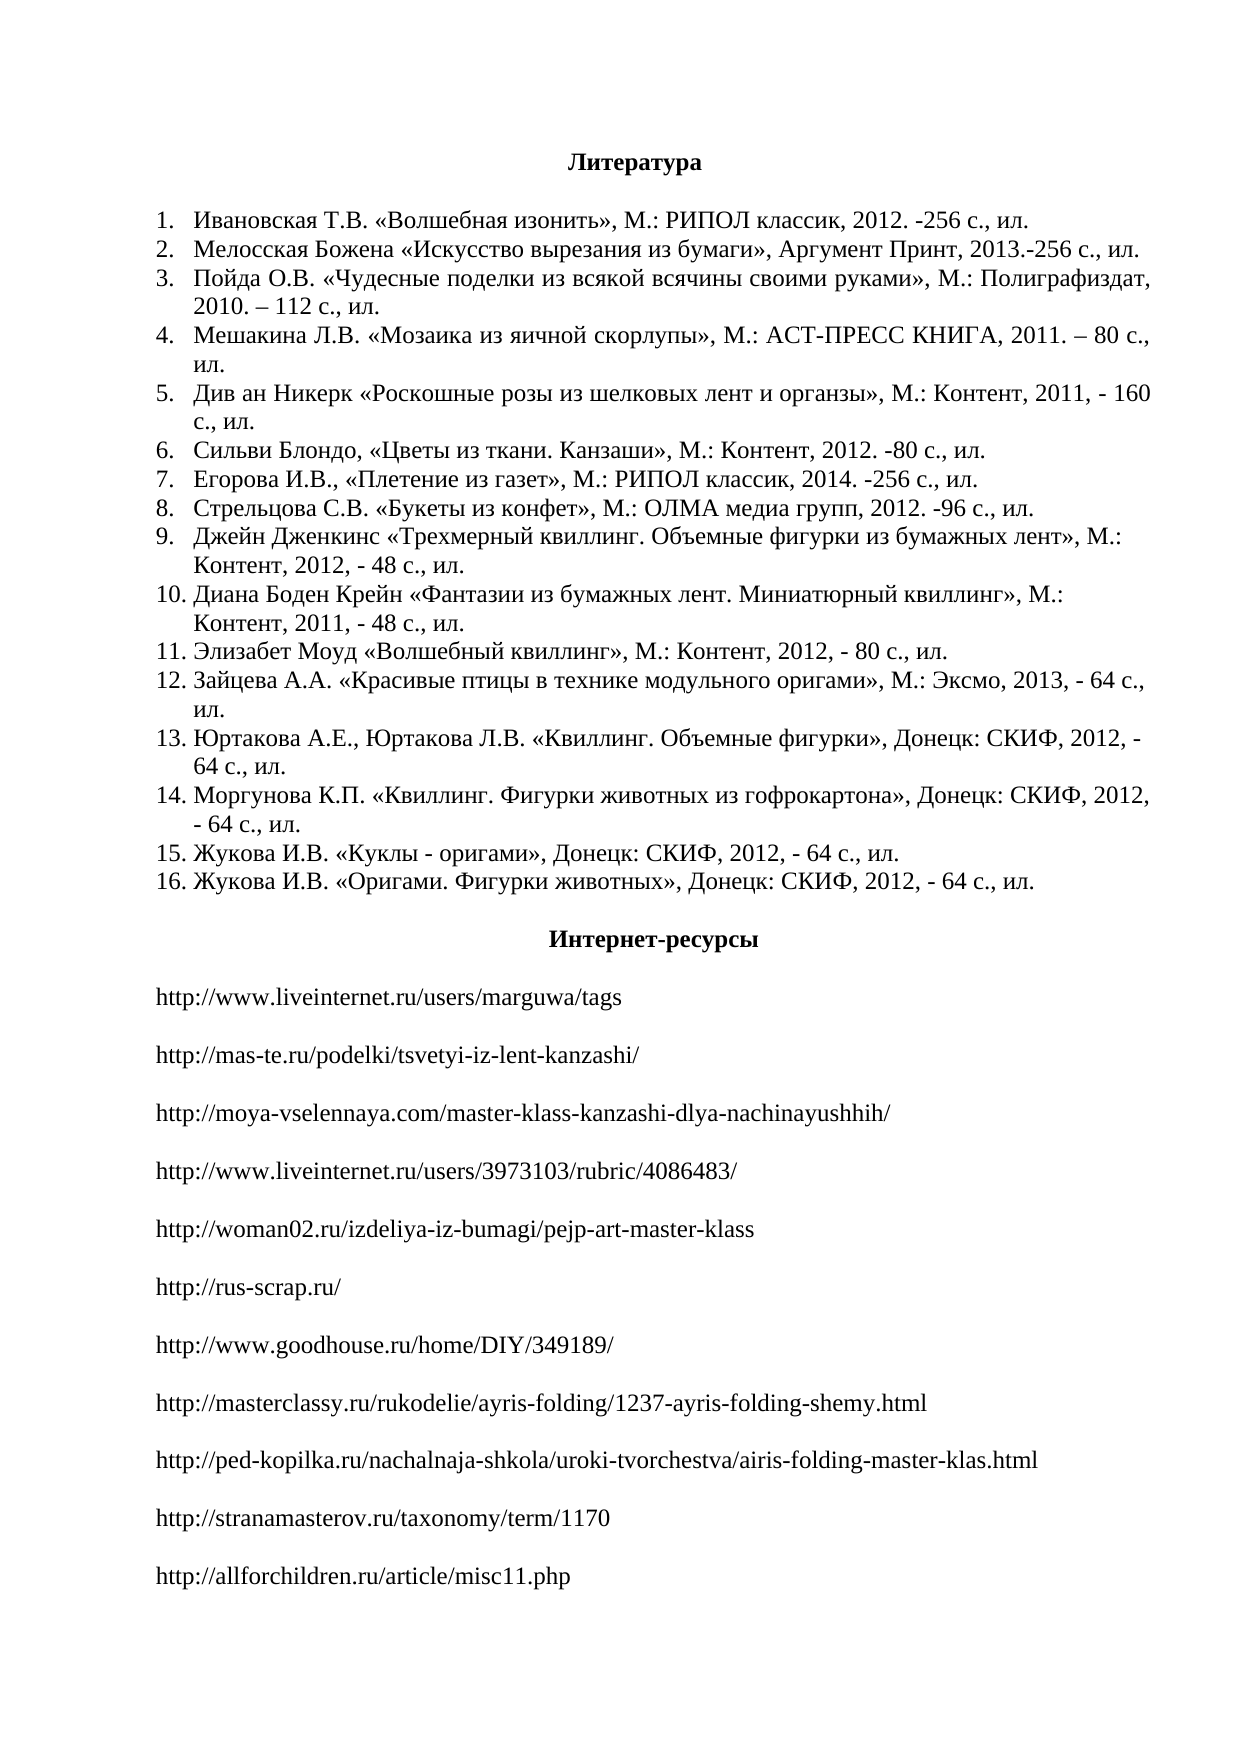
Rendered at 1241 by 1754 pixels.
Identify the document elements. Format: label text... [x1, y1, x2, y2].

text http://ped-kopilka.ru/nachalnaja-shkola/uroki-tvorchestva/airis-folding-master-klas.html [156, 1446, 1152, 1474]
list Джейн Дженкинс «Трехмерный квиллинг. Объемные фигурки из бумажных лент», М.: Контент, 2012, - 48 с., ил. [156, 521, 1152, 579]
list Стрельцова С.В. «Букеты из конфет», М.: ОЛМА медиа групп, 2012. -96 с., ил. [156, 493, 1152, 521]
list Див ан Никерк «Роскошные розы из шелковых лент и органзы», М.: Контент, 2011, - 160 с., ил. [156, 378, 1152, 435]
list Зайцева А.А. «Красивые птицы в технике модульного оригами», М.: Эксмо, 2013, - 64 с., ил. [156, 665, 1152, 723]
text http://masterclassy.ru/rukodelie/ayris-folding/1237-ayris-folding-shemy.html [156, 1388, 1152, 1416]
text http://stranamasterov.ru/taxonomy/term/1170 [156, 1503, 1152, 1532]
list Элизабет Моуд «Волшебный квиллинг», М.: Контент, 2012, - 80 с., ил. [156, 636, 1152, 665]
text http://www.liveinternet.ru/users/marguwa/tags [156, 982, 1152, 1011]
list Юртакова А.Е., Юртакова Л.В. «Квиллинг. Объемные фигурки», Донецк: СКИФ, 2012, - 64 с., ил. [156, 723, 1152, 780]
text http://www.liveinternet.ru/users/3973103/rubric/4086483/ [156, 1156, 1152, 1185]
text http://mas-te.ru/podelki/tsvetyi-iz-lent-kanzashi/ [156, 1040, 1152, 1069]
text http://www.goodhouse.ru/home/DIY/349189/ [156, 1330, 1152, 1358]
list Сильви Блондо, «Цветы из ткани. Канзаши», М.: Контент, 2012. -80 с., ил. [156, 435, 1152, 464]
list Жукова И.В. «Куклы - оригами», Донецк: СКИФ, 2012, - 64 с., ил. [156, 838, 1152, 866]
text http://rus-scrap.ru/ [156, 1272, 1152, 1301]
text http://woman02.ru/izdeliya-iz-bumagi/pejp-art-master-klass [156, 1214, 1152, 1243]
text Интернет-ресурсы [156, 924, 1152, 953]
list Жукова И.В. «Оригами. Фигурки животных», Донецк: СКИФ, 2012, - 64 с., ил. [156, 866, 1152, 895]
list Диана Боден Крейн «Фантазии из бумажных лент. Миниатюрный квиллинг», М.: Контент, 2011, - 48 с., ил. [156, 579, 1152, 636]
list Мешакина Л.В. «Мозаика из яичной скорлупы», М.: АСТ-ПРЕСС КНИГА, 2011. – 80 с., ил. [156, 320, 1152, 378]
text Литература [118, 147, 1152, 176]
list Мелосская Божена «Искусство вырезания из бумаги», Аргумент Принт, 2013.-256 с., ил. [156, 234, 1152, 263]
list Егорова И.В., «Плетение из газет», М.: РИПОЛ классик, 2014. -256 с., ил. [156, 464, 1152, 493]
list Ивановская Т.В. «Волшебная изонить», М.: РИПОЛ классик, 2012. -256 с., ил. [156, 205, 1152, 234]
text http://allforchildren.ru/article/misc11.php [156, 1561, 1152, 1590]
list Пойда О.В. «Чудесные поделки из всякой всячины своими руками», М.: Полиграфиздат, 2010. – 112 с., ил. [156, 263, 1152, 320]
list Моргунова К.П. «Квиллинг. Фигурки животных из гофрокартона», Донецк: СКИФ, 2012, - 64 с., ил. [156, 780, 1152, 838]
text http://moya-vselennaya.com/master-klass-kanzashi-dlya-nachinayushhih/ [156, 1098, 1152, 1127]
